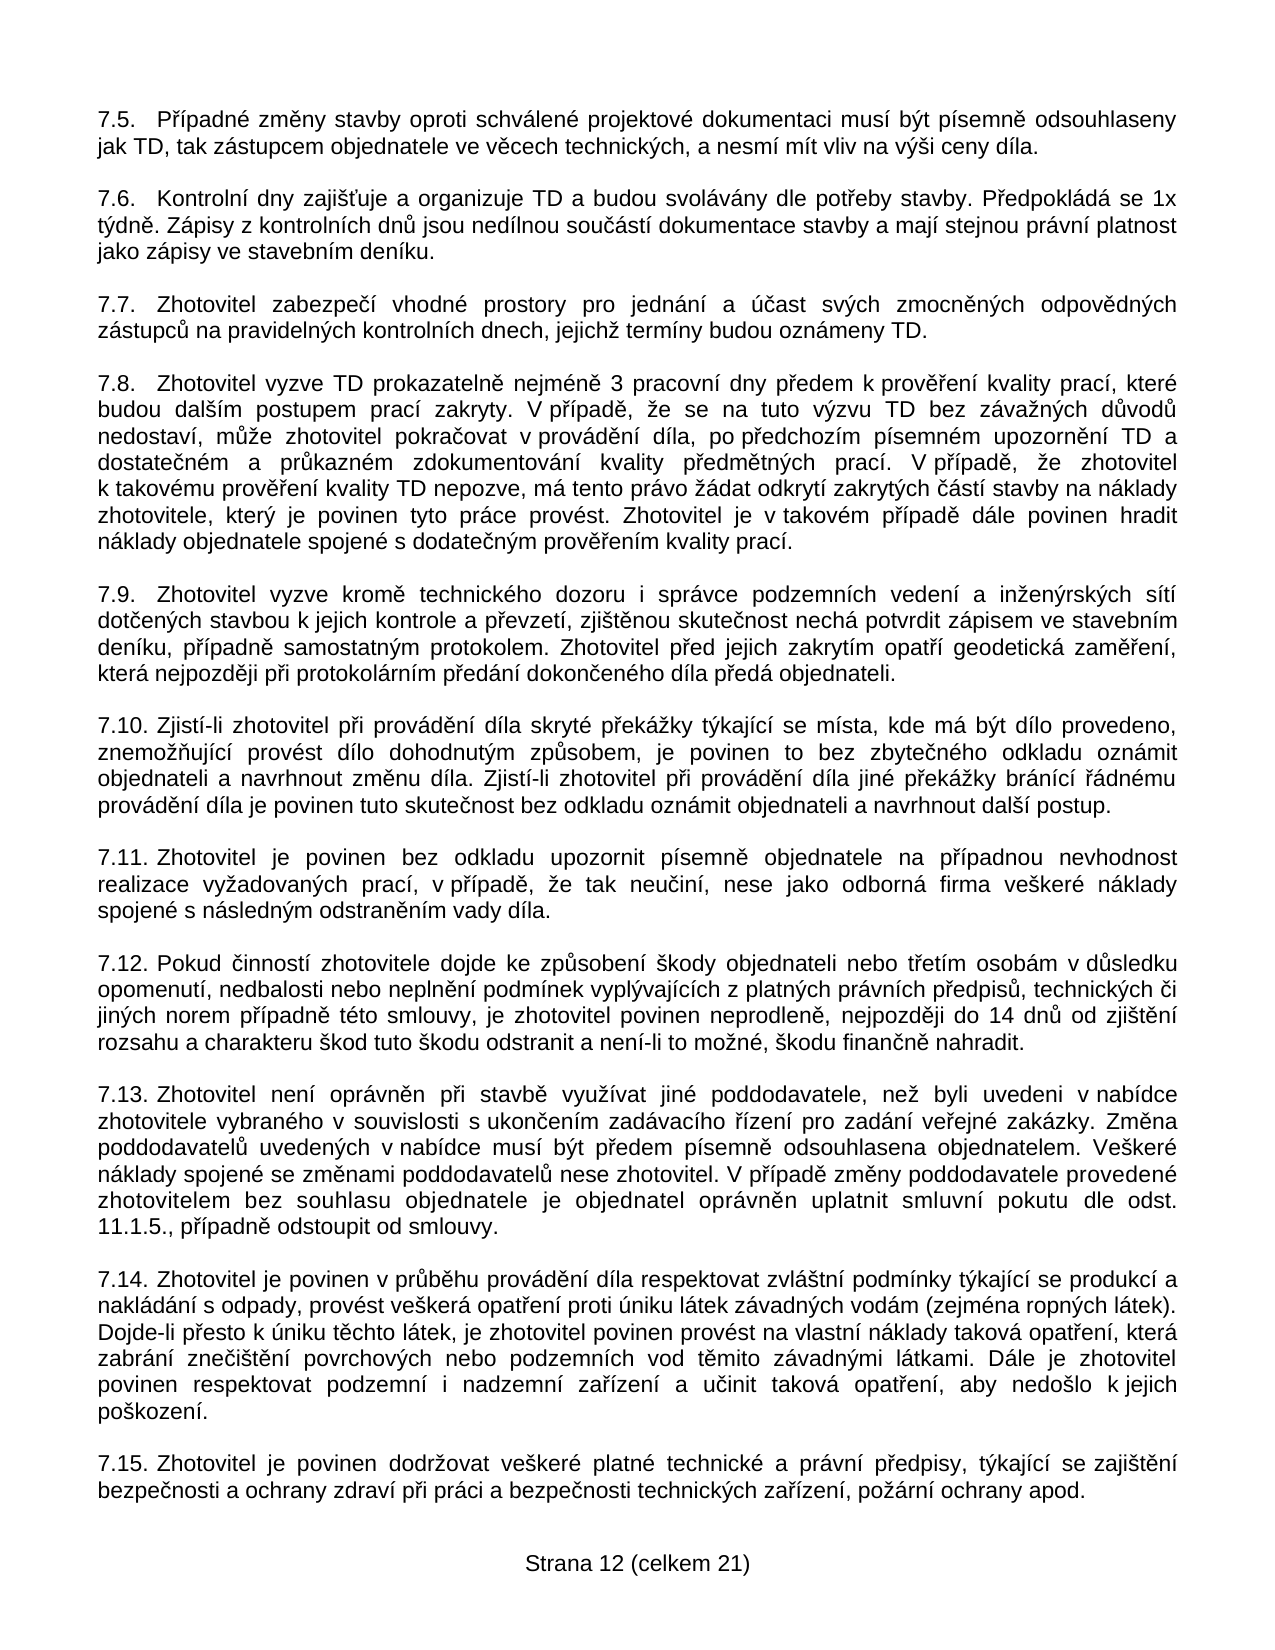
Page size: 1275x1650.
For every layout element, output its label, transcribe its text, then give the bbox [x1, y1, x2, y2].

list Pokud činností zhotovitele dojde ke způsobení škody objednateli nebo třetím osobám v důsledku opomenutí, nedbalosti nebo neplnění podmínek vyplývajících z platných právních předpisů, technických či jiných norem případně této smlouvy, je zhotovitel povinen neprodleně, nejpozději do 14 dnů od zjištění rozsahu a charakteru škod tuto škodu odstranit a není-li to možné, škodu finančně nahradit. [97, 950, 1177, 1055]
list Kontrolní dny zajišťuje a organizuje TD a budou svolávány dle potřeby stavby. Předpokládá se 1x týdně. Zápisy z kontrolních dnů jsou nedílnou součástí dokumentace stavby a mají stejnou právní platnost jako zápisy ve stavebním deníku. [97, 185, 1177, 264]
list Zhotovitel je povinen v průběhu provádění díla respektovat zvláštní podmínky týkající se produkcí a nakládání s odpady, provést veškerá opatření proti úniku látek závadných vodám (zejména ropných látek). Dojde-li přesto k úniku těchto látek, je zhotovitel povinen provést na vlastní náklady taková opatření, která zabrání znečištění povrchových nebo podzemních vod těmito závadnými látkami. Dále je zhotovitel povinen respektovat podzemní i nadzemní zařízení a učinit taková opatření, aby nedošlo k jejich poškození. [97, 1266, 1177, 1424]
list Zhotovitel je povinen bez odkladu upozornit písemně objednatele na případnou nevhodnost realizace vyžadovaných prací, v případě, že tak neučiní, nese jako odborná firma veškeré náklady spojené s následným odstraněním vady díla. [97, 844, 1177, 923]
list Zhotovitel je povinen dodržovat veškeré platné technické a právní předpisy, týkající se zajištění bezpečnosti a ochrany zdraví při práci a bezpečnosti technických zařízení, požární ochrany apod. [97, 1450, 1177, 1503]
list Zhotovitel zabezpečí vhodné prostory pro jednání a účast svých zmocněných odpovědných zástupců na pravidelných kontrolních dnech, jejichž termíny budou oznámeny TD. [97, 291, 1177, 343]
list Zhotovitel není oprávněn při stavbě využívat jiné poddodavatele, než byli uvedeni v nabídce zhotovitele vybraného v souvislosti s ukončením zadávacího řízení pro zadání veřejné zakázky. Změna poddodavatelů uvedených v nabídce musí být předem písemně odsouhlasena objednatelem. Veškeré náklady spojené se změnami poddodavatelů nese zhotovitel. V případě změny poddodavatele provedené zhotovitelem bez souhlasu objednatele je objednatel oprávněn uplatnit smluvní pokutu dle odst. 11.1.5., případně odstoupit od smlouvy. [97, 1081, 1177, 1239]
list Případné změny stavby oproti schválené projektové dokumentaci musí být písemně odsouhlaseny jak TD, tak zástupcem objednatele ve věcech technických, a nesmí mít vliv na výši ceny díla. [97, 106, 1177, 159]
list Zhotovitel vyzve TD prokazatelně nejméně 3 pracovní dny předem k prověření kvality prací, které budou dalším postupem prací zakryty. V případě, že se na tuto výzvu TD bez závažných důvodů nedostaví, může zhotovitel pokračovat v provádění díla, po předchozím písemném upozornění TD a dostatečném a průkazném zdokumentování kvality předmětných prací. V případě, že zhotovitel k takovému prověření kvality TD nepozve, má tento právo žádat odkrytí zakrytých částí stavby na náklady zhotovitele, který je povinen tyto práce provést. Zhotovitel je v takovém případě dále povinen hradit náklady objednatele spojené s dodatečným prověřením kvality prací. [97, 370, 1177, 554]
list Zhotovitel vyzve kromě technického dozoru i správce podzemních vedení a inženýrských sítí dotčených stavbou k jejich kontrole a převzetí, zjištěnou skutečnost nechá potvrdit zápisem ve stavebním deníku, případně samostatným protokolem. Zhotovitel před jejich zakrytím opatří geodetická zaměření, která nejpozději při protokolárním předání dokončeného díla předá objednateli. [97, 581, 1177, 686]
list Zjistí-li zhotovitel při provádění díla skryté překážky týkající se místa, kde má být dílo provedeno, znemožňující provést dílo dohodnutým způsobem, je povinen to bez zbytečného odkladu oznámit objednateli a navrhnout změnu díla. Zjistí-li zhotovitel při provádění díla jiné překážky bránící řádnému provádění díla je povinen tuto skutečnost bez odkladu oznámit objednateli a navrhnout další postup. [97, 712, 1177, 818]
